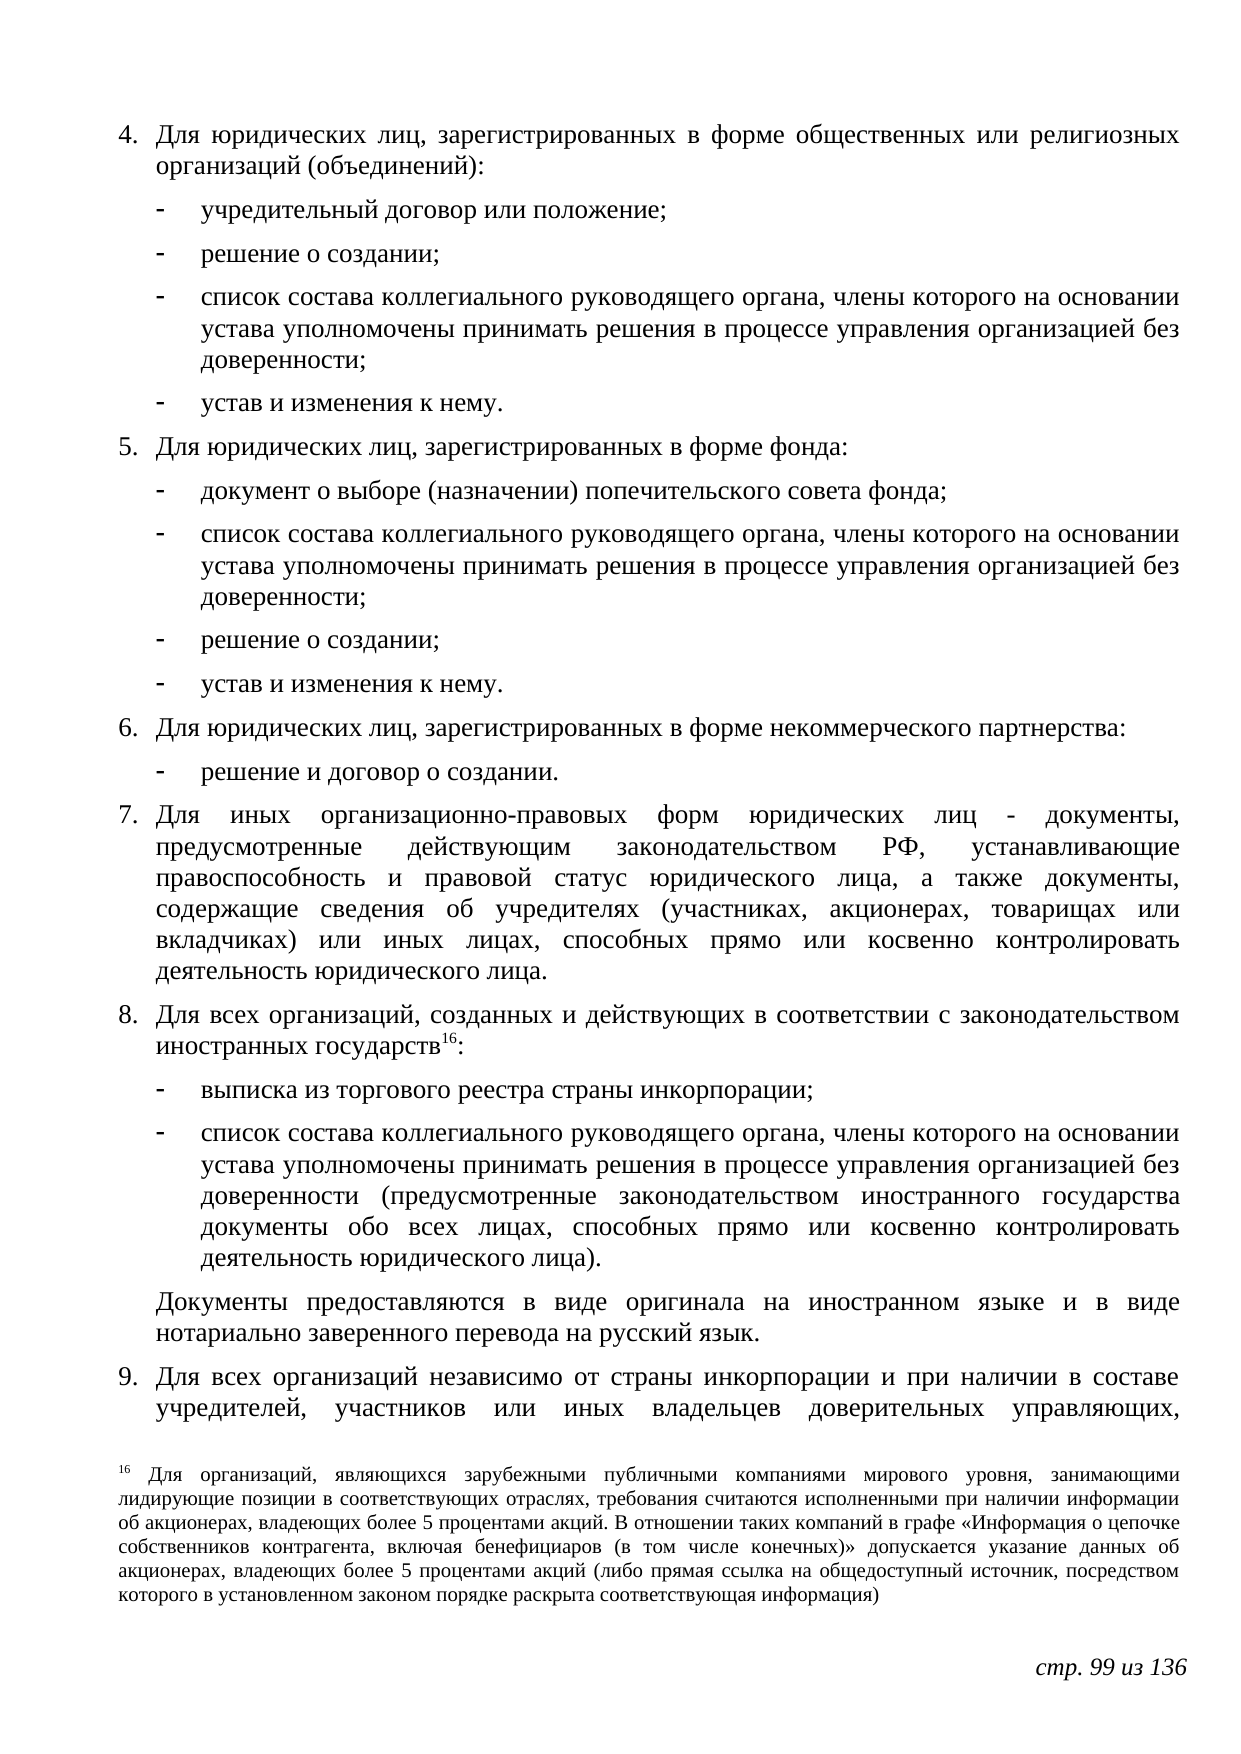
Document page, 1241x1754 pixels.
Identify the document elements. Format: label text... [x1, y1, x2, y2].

list Для всех организаций, созданных и действующих в соответствии с законодательством иностранных государств: [118, 998, 1181, 1060]
text Документы предоставляются в виде оригинала на иностранном языке и в виде нотариально заверенного перевода на русский язык. [156, 1285, 1181, 1347]
list решение о создании; [156, 237, 1181, 268]
list учредительный договор или положение; [156, 193, 1181, 224]
list Для юридических лиц, зарегистрированных в форме фонда: [118, 430, 1181, 461]
list список состава коллегиального руководящего органа, члены которого на основании устава уполномочены принимать решения в процессе управления организацией без доверенности (предусмотренные законодательством иностранного государства документы обо всех лицах, способных прямо или косвенно контролировать деятельность юридического лица). [156, 1116, 1181, 1272]
list решение о создании; [156, 624, 1181, 655]
list Для юридических лиц, зарегистрированных в форме некоммерческого партнерства: [118, 711, 1181, 742]
list Для юридических лиц, зарегистрированных в форме общественных или религиозных организаций (объединений): [118, 118, 1181, 180]
list устав и изменения к нему. [156, 386, 1181, 418]
list Для иных организационно-правовых форм юридических лиц - документы, предусмотренные действующим законодательством РФ, устанавливающие правоспособность и правовой статус юридического лица, а также документы, содержащие сведения об учредителях (участниках, акционерах, товарищах или вкладчиках) или иных лицах, способных прямо или косвенно контролировать деятельность юридического лица. [118, 798, 1181, 985]
list документ о выборе (назначении) попечительского совета фонда; [156, 474, 1181, 505]
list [118, 1359, 1181, 1422]
list устав и изменения к нему. [156, 667, 1181, 699]
list решение и договор о создании. [156, 755, 1181, 786]
list выписка из торгового реестра страны инкорпорации; [156, 1073, 1181, 1104]
